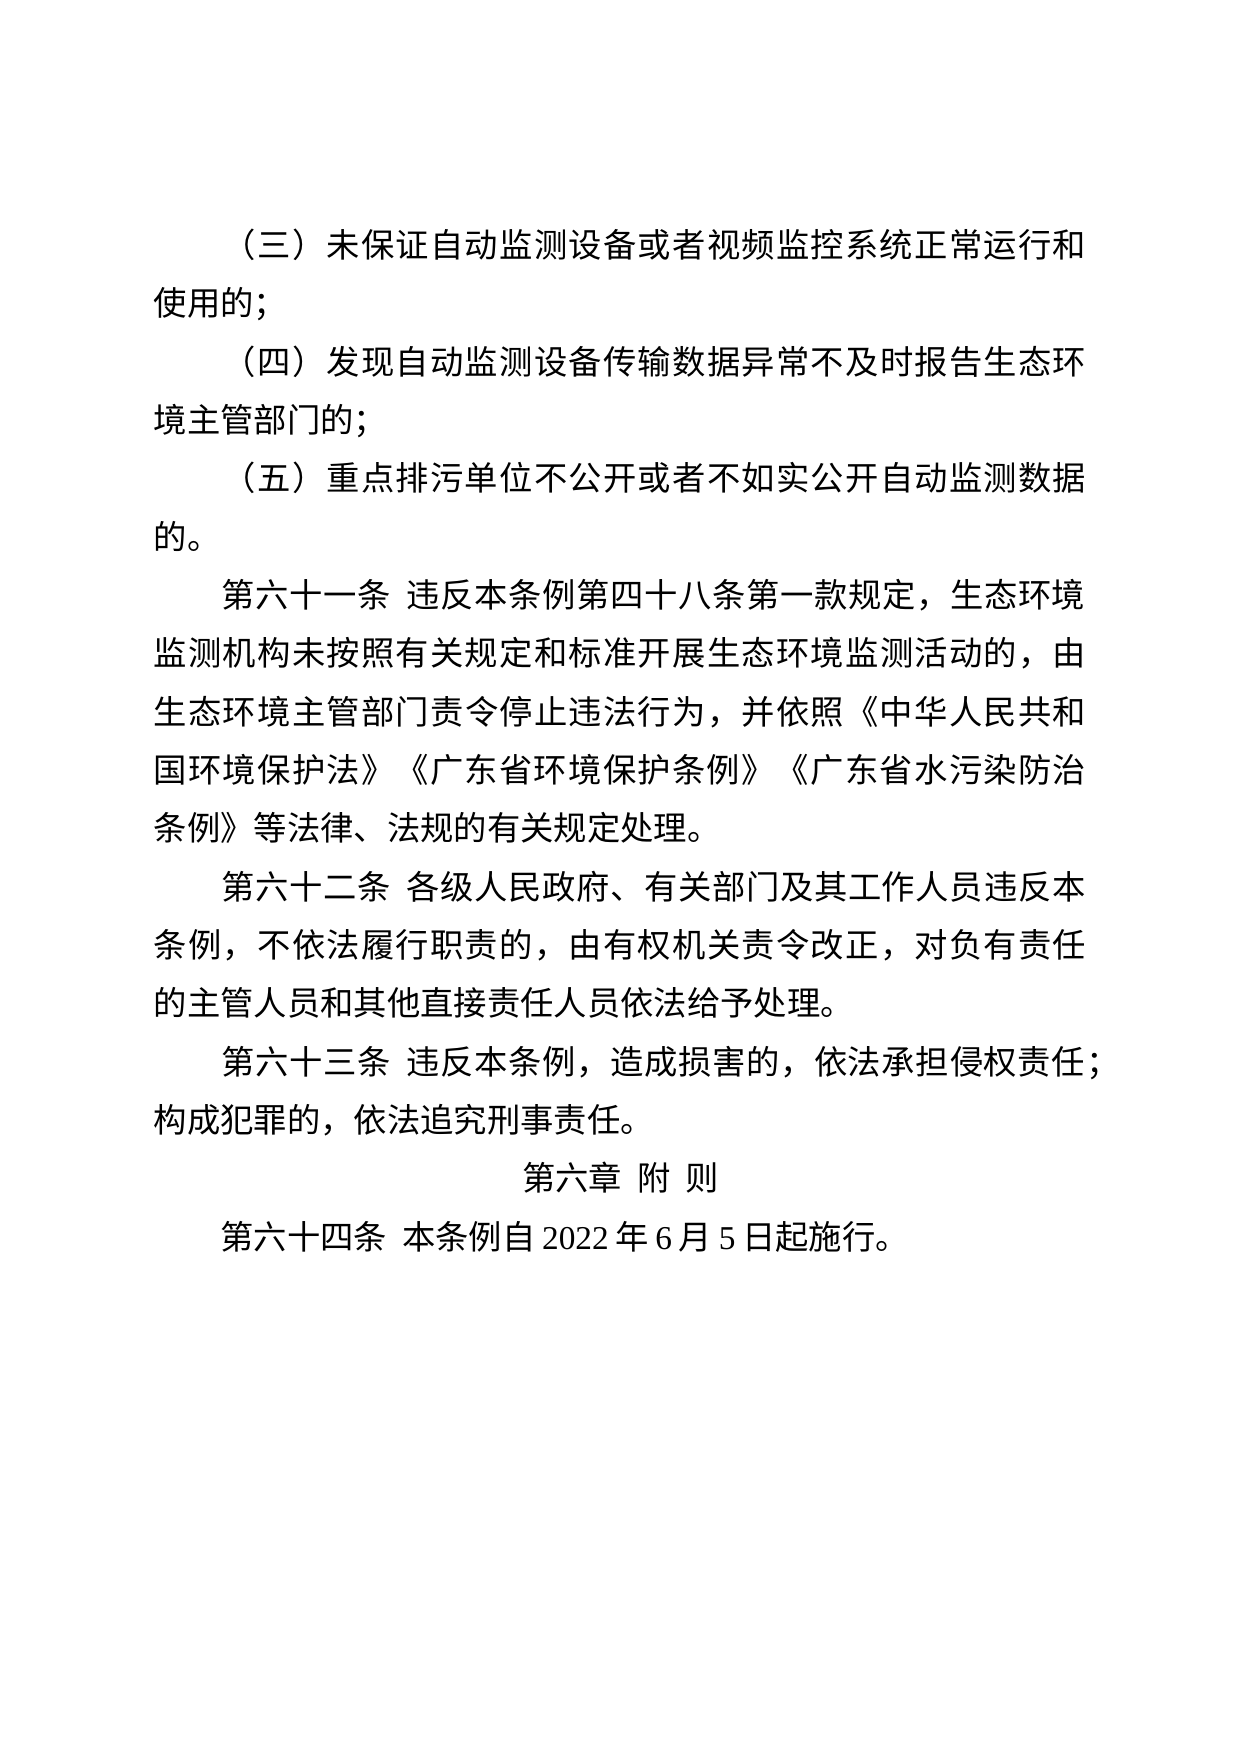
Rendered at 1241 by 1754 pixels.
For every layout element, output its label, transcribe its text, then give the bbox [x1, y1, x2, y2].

text 第六十四条 本条例自2022年6月5日起施行。 [153, 1202, 1087, 1261]
text （三）未保证自动监测设备或者视频监控系统正常运行和使用的； [153, 211, 1087, 327]
text 第六十一条 违反本条例第四十八条第一款规定，生态环境监测机构未按照有关规定和标准开展生态环境监测活动的，由生态环境主管部门责令停止违法行为，并依照《中华人民共和国环境保护法》《广东省环境保护条例》《广东省水污染防治条例》等法律、法规的有关规定处理。 [153, 561, 1087, 852]
text （五）重点排污单位不公开或者不如实公开自动监测数据的。 [153, 444, 1087, 561]
text （四）发现自动监测设备传输数据异常不及时报告生态环境主管部门的； [153, 327, 1087, 444]
text 第六十二条 各级人民政府、有关部门及其工作人员违反本条例，不依法履行职责的，由有权机关责令改正，对负有责任的主管人员和其他直接责任人员依法给予处理。 [153, 852, 1087, 1027]
text 第六十三条 违反本条例，造成损害的，依法承担侵权责任；构成犯罪的，依法追究刑事责任。 [153, 1027, 1087, 1144]
text 第六章 附 则 [153, 1144, 1087, 1202]
